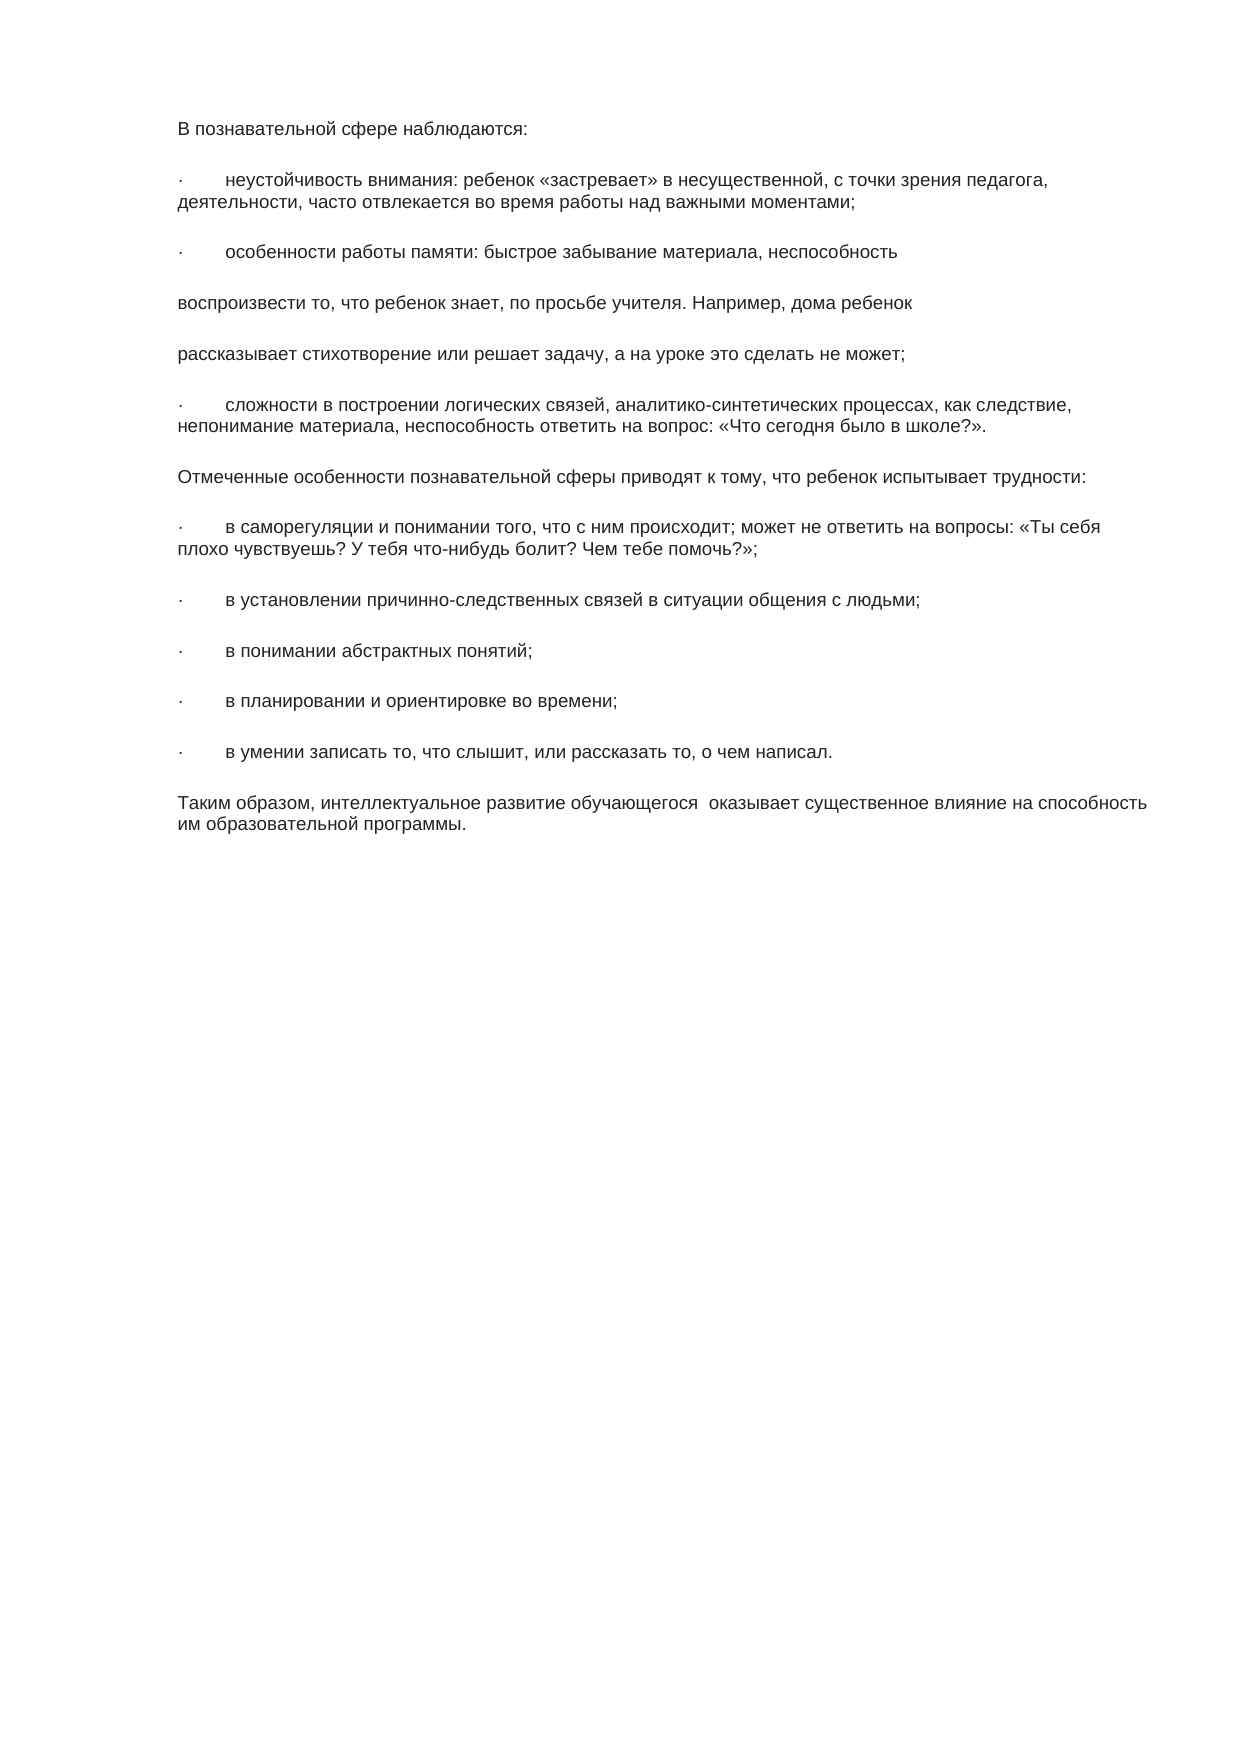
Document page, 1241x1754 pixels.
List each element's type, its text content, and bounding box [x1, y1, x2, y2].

text · в умении записать то, что слышит, или рассказать то, о чем написал. [177, 741, 1152, 762]
text Отмеченные особенности познавательной сферы приводят к тому, что ребенок испытывает трудности: [177, 466, 1152, 487]
text воспроизвести то, что ребенок знает, по просьбе учителя. Например, дома ребенок [177, 292, 1152, 313]
text Таким образом, интеллектуальное развитие обучающегося оказывает существенное влияние на способность им образовательной программы. [177, 792, 1152, 835]
text · в установлении причинно-следственных связей в ситуации общения с людьми; [177, 589, 1152, 610]
text · особенности работы памяти: быстрое забывание материала, неспособность [177, 241, 1152, 263]
text · в саморегуляции и понимании того, что с ним происходит; может не ответить на вопросы: «Ты себя плохо чувствуешь? У тебя что-нибудь болит? Чем тебе помочь?»; [177, 516, 1152, 559]
text рассказывает стихотворение или решает задачу, а на уроке это сделать не может; [177, 343, 1152, 364]
text · неустойчивость внимания: ребенок «застревает» в несущественной, с точки зрения педагога, деятельности, часто отвлекается во время работы над важными моментами; [177, 169, 1152, 212]
text · в понимании абстрактных понятий; [177, 639, 1152, 661]
text · сложности в построении логических связей, аналитико-синтетических процессах, как следствие, непонимание материала, неспособность ответить на вопрос: «Что сегодня было в школе?». [177, 393, 1152, 436]
text В познавательной сфере наблюдаются: [177, 118, 1152, 140]
text · в планировании и ориентировке во времени; [177, 690, 1152, 712]
